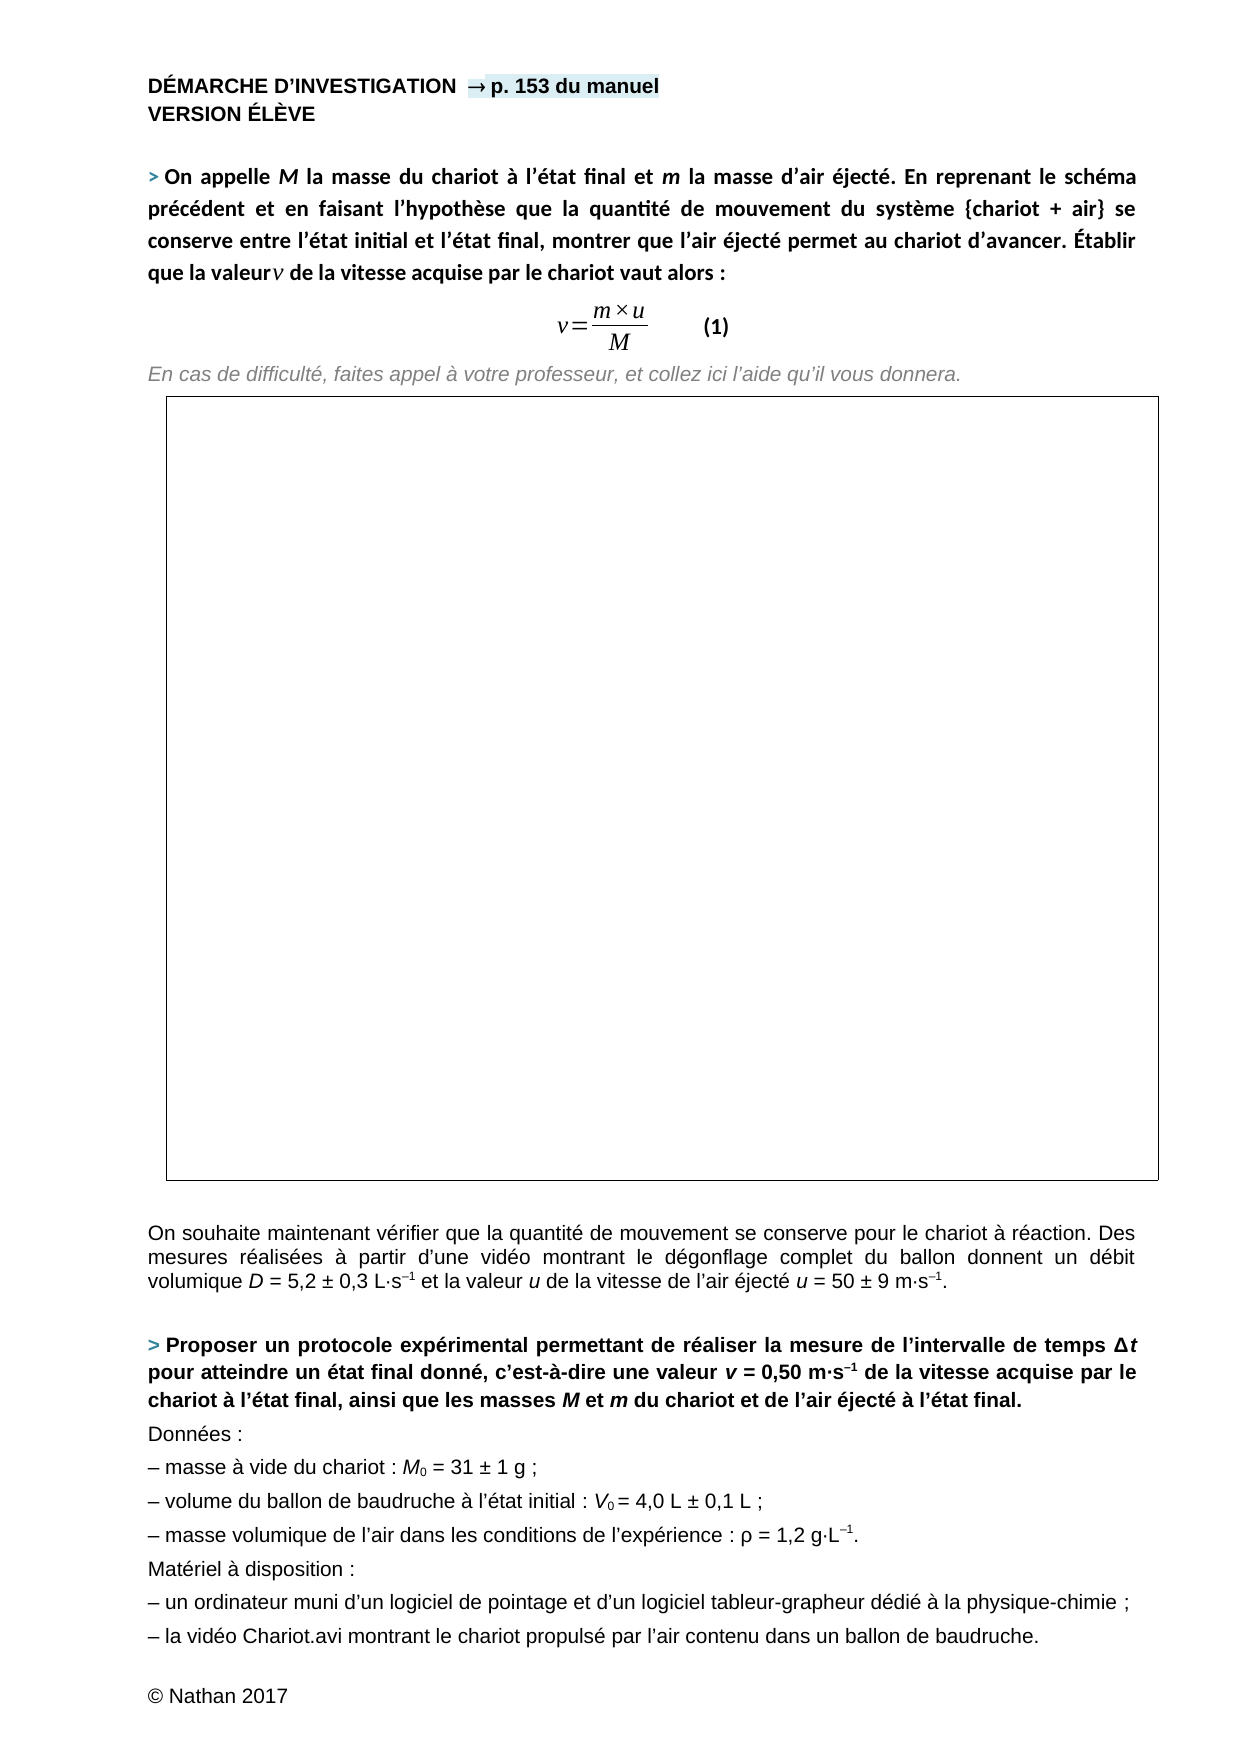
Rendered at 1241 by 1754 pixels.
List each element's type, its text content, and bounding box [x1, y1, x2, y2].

text On souhaite maintenant vérifier que la quantité de mouvement se conserve pour le chariot à réaction. Des mesures réalisées à partir d’une vidéo montrant le dégonflage complet du ballon donnent un débit volumique D = 5,2 ± 0,3 L∙s–1 et la valeur u de la vitesse de l’air éjecté u = 50 ± 9 m∙s–1. [148, 1221, 1137, 1293]
text – masse volumique de l’air dans les conditions de l’expérience : ρ = 1,2 g∙L–1. [148, 1523, 1137, 1547]
text Matériel à disposition : [148, 1556, 1137, 1580]
text > Proposer un protocole expérimental permettant de réaliser la mesure de l’intervalle de temps Δt pour atteindre un état final donné, c’est-à-dire une valeur v = 0,50 m∙s–1 de la vitesse acquise par le chariot à l’état final, ainsi que les masses M et m du chariot et de l’air éjecté à l’état final. [148, 1333, 1137, 1412]
text – volume du ballon de baudruche à l’état initial : V0 = 4,0 L ± 0,1 L ; [148, 1489, 1137, 1513]
text > On appelle M la masse du chariot à l’état final et m la masse d’air éjecté. En reprenant le schéma précédent et en faisant l’hypothèse que la quantité de mouvement du système {chariot + air} se conserve entre l’état initial et l’état final, montrer que l’air éjecté permet au chariot d’avancer. Établir que la valeur de la vitesse acquise par le chariot vaut alors : [148, 162, 1137, 287]
text – masse à vide du chariot : M0 = 31 ± 1 g ; [148, 1455, 1137, 1479]
text En cas de difficulté, faites appel à votre professeur, et collez ici l’aide qu’il vous donnera. [148, 362, 1137, 386]
text (1) [148, 297, 1137, 356]
text Données : [148, 1421, 1137, 1445]
text – la vidéo Chariot.avi montrant le chariot propulsé par l’air contenu dans un ballon de baudruche. [148, 1624, 1137, 1648]
text – un ordinateur muni d’un logiciel de pointage et d’un logiciel tableur-grapheur dédié à la physique-chimie ; [148, 1590, 1137, 1614]
